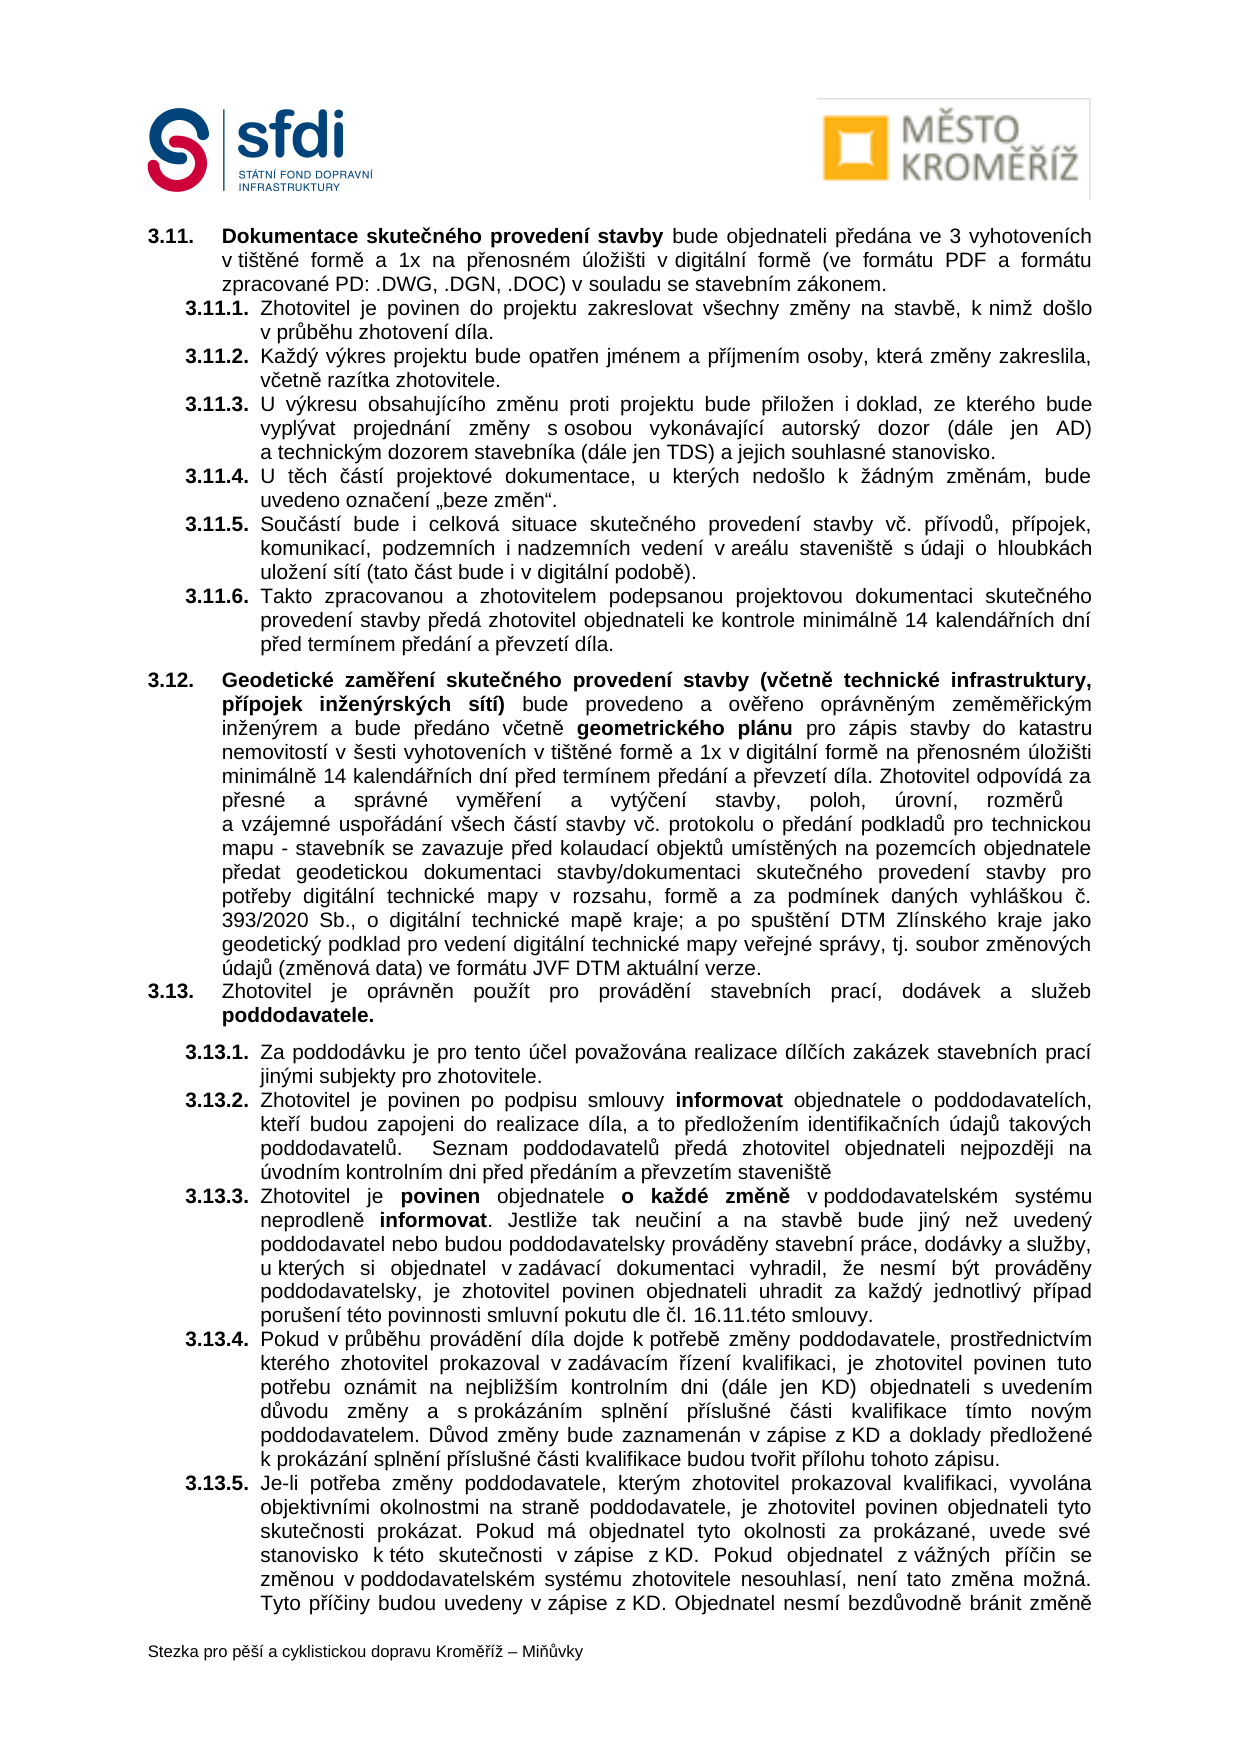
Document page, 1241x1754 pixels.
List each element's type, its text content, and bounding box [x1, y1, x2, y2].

picture [147, 106, 373, 194]
list Zhotovitel je oprávněn použít pro provádění stavebních prací, dodávek a služeb poddodavatele. [148, 979, 1092, 1027]
list Takto zpracovanou a zhotovitelem podepsanou projektovou dokumentaci skutečného provedení stavby předá zhotovitel objednateli ke kontrole minimálně 14 kalendářních dní před termínem předání a převzetí díla. [185, 583, 1092, 655]
list Součástí bude i celková situace skutečného provedení stavby vč. přívodů, přípojek, komunikací, podzemních i nadzemních vedení v areálu staveniště s údaji o hloubkách uložení sítí (tato část bude i v digitální podobě). [185, 512, 1092, 583]
picture [816, 97, 1093, 200]
list Pokud v průběhu provádění díla dojde k potřebě změny poddodavatele, prostřednictvím kterého zhotovitel prokazoval v zadávacím řízení kvalifikaci, je zhotovitel povinen tuto potřebu oznámit na nejbližším kontrolním dni (dále jen KD) objednateli s uvedením důvodu změny a s prokázáním splnění příslušné části kvalifikace tímto novým poddodavatelem. Důvod změny bude zaznamenán v zápise z KD a doklady předložené k prokázání splnění příslušné části kvalifikace budou tvořit přílohu tohoto zápisu. [185, 1327, 1092, 1471]
list Geodetické zaměření skutečného provedení stavby (včetně technické infrastruktury, přípojek inženýrských sítí) bude provedeno a ověřeno oprávněným zeměměřickým inženýrem a bude předáno včetně geometrického plánu pro zápis stavby do katastru nemovitostí v šesti vyhotoveních v tištěné formě a 1x v digitální formě na přenosném úložišti minimálně 14 kalendářních dní před termínem předání a převzetí díla. Zhotovitel odpovídá za přesné a správné vyměření a vytýčení stavby, poloh, úrovní, rozměrů a vzájemné uspořádání všech částí stavby vč. protokolu o předání podkladů pro technickou mapu - stavebník se zavazuje před kolaudací objektů umístěných na pozemcích objednatele předat geodetickou dokumentaci stavby/dokumentaci skutečného provedení stavby pro potřeby digitální technické mapy v rozsahu, formě a za podmínek daných vyhláškou č. 393/2020 Sb., o digitální technické mapě kraje; a po spuštění DTM Zlínského kraje jako geodetický podklad pro vedení digitální technické mapy veřejné správy, tj. soubor změnových údajů (změnová data) ve formátu JVF DTM aktuální verze. [148, 668, 1092, 979]
list U těch částí projektové dokumentace, u kterých nedošlo k žádným změnám, bude uvedeno označení „beze změn“. [185, 464, 1092, 512]
list Zhotovitel je povinen po podpisu smlouvy informovat objednatele o poddodavatelích, kteří budou zapojeni do realizace díla, a to předložením identifikačních údajů takových poddodavatelů. Seznam poddodavatelů předá zhotovitel objednateli nejpozději na úvodním kontrolním dni před předáním a převzetím staveniště [185, 1088, 1092, 1183]
list Dokumentace skutečného provedení stavby bude objednateli předána ve 3 vyhotoveních v tištěné formě a 1x na přenosném úložišti v digitální formě (ve formátu PDF a formátu zpracované PD: .DWG, .DGN, .DOC) v souladu se stavebním zákonem. [148, 224, 1092, 296]
list Za poddodávku je pro tento účel považována realizace dílčích zakázek stavebních prací jinými subjekty pro zhotovitele. [185, 1040, 1092, 1088]
list Zhotovitel je povinen do projektu zakreslovat všechny změny na stavbě, k nimž došlo v průběhu zhotovení díla. [185, 296, 1092, 344]
list Zhotovitel je povinen objednatele o každé změně v poddodavatelském systému neprodleně informovat. Jestliže tak neučiní a na stavbě bude jiný než uvedený poddodavatel nebo budou poddodavatelsky prováděny stavební práce, dodávky a služby, u kterých si objednatel v zadávací dokumentaci vyhradil, že nesmí být prováděny poddodavatelsky, je zhotovitel povinen objednateli uhradit za každý jednotlivý případ porušení této povinnosti smluvní pokutu dle čl. 16.11.této smlouvy. [185, 1183, 1092, 1327]
list Každý výkres projektu bude opatřen jménem a příjmením osoby, která změny zakreslila, včetně razítka zhotovitele. [185, 344, 1092, 392]
list U výkresu obsahujícího změnu proti projektu bude přiložen i doklad, ze kterého bude vyplývat projednání změny s osobou vykonávající autorský dozor (dále jen AD) a technickým dozorem stavebníka (dále jen TDS) a jejich souhlasné stanovisko. [185, 392, 1092, 464]
